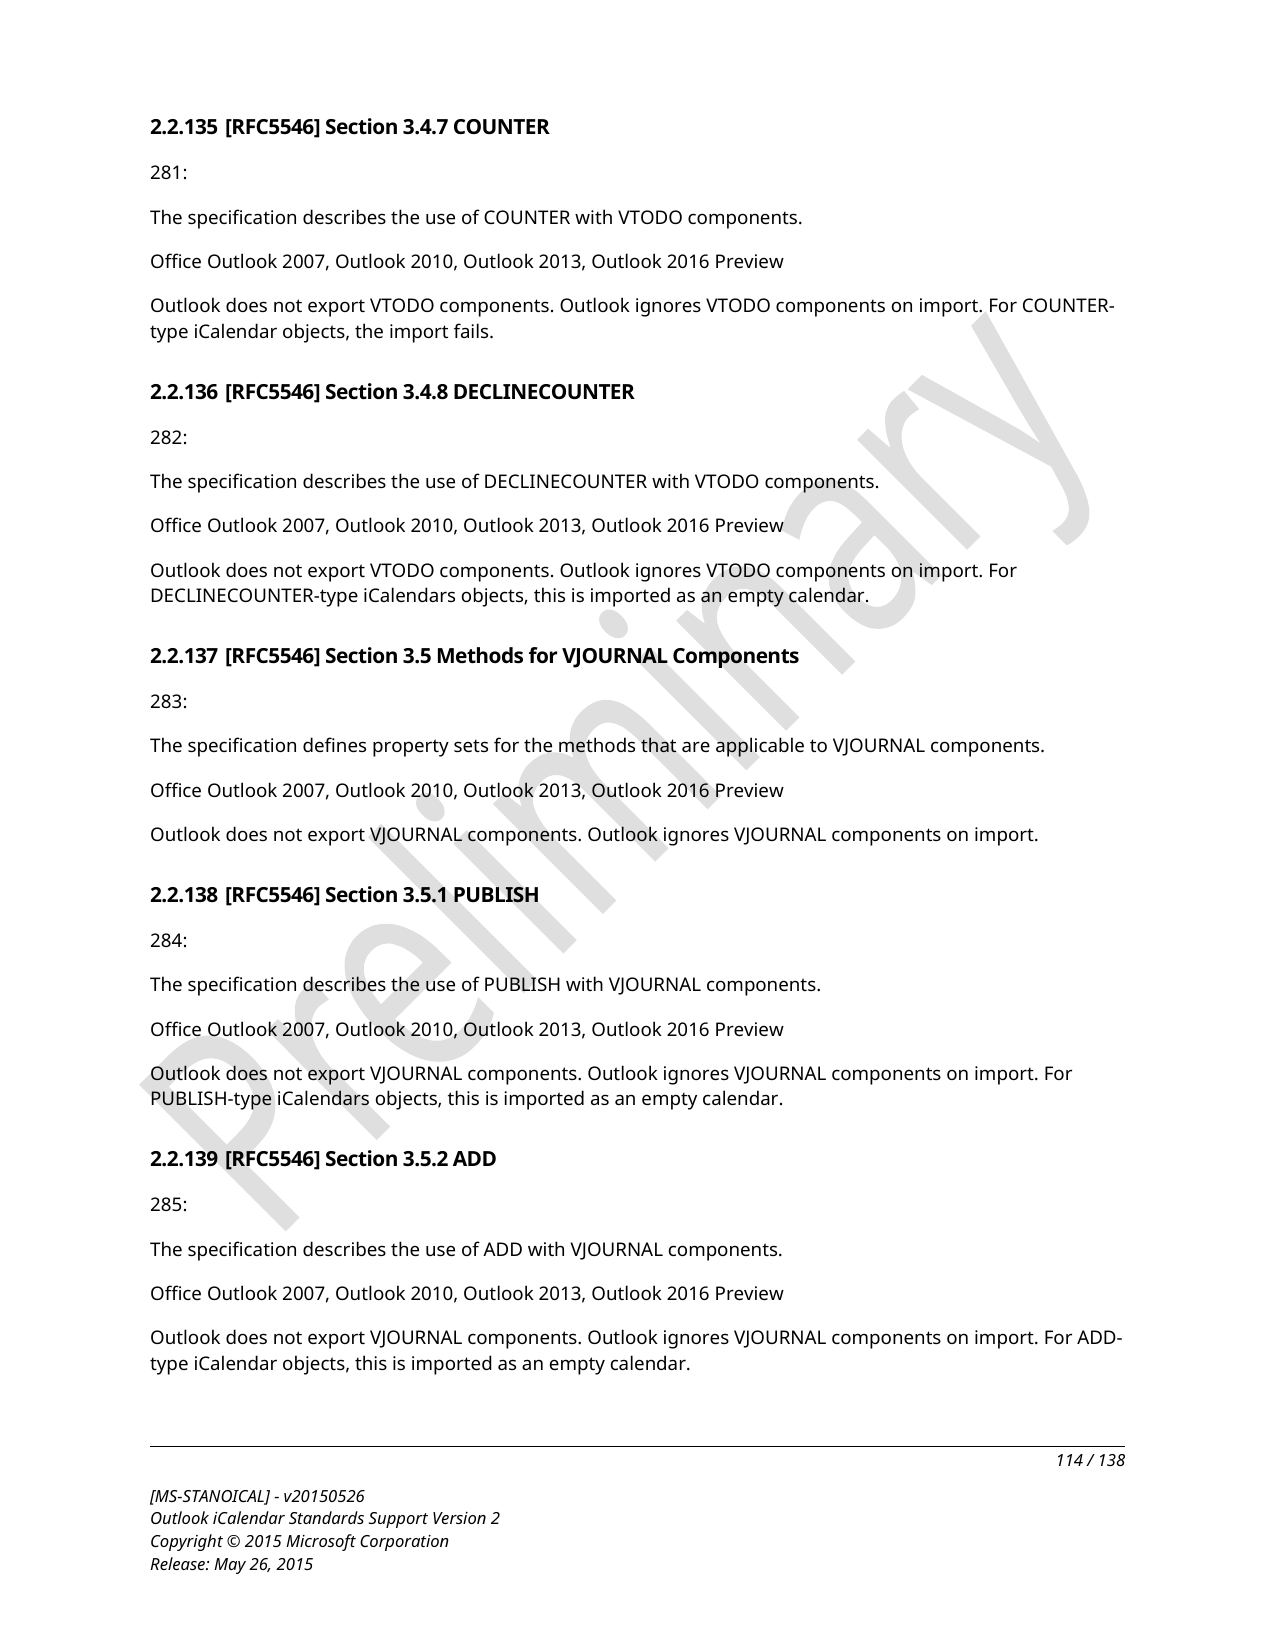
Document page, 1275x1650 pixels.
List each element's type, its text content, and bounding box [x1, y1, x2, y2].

subtitle [RFC5546] Section 3.4.7 COUNTER [150, 112, 1125, 141]
text Office Outlook 2007, Outlook 2010, Outlook 2013, Outlook 2016 Preview [150, 513, 1125, 538]
text Outlook does not export VJOURNAL components. Outlook ignores VJOURNAL components on import. For PUBLISH-type iCalendars objects, this is imported as an empty calendar. [150, 1060, 1125, 1111]
text The specification describes the use of PUBLISH with VJOURNAL components. [150, 972, 1125, 997]
text The specification defines property sets for the methods that are applicable to VJOURNAL components. [150, 733, 1125, 758]
text Outlook does not export VTODO components. Outlook ignores VTODO components on import. For COUNTER-type iCalendar objects, the import fails. [150, 292, 1125, 343]
subtitle [RFC5546] Section 3.5.1 PUBLISH [150, 880, 1125, 908]
subtitle [RFC5546] Section 3.4.8 DECLINECOUNTER [150, 377, 1125, 405]
text Office Outlook 2007, Outlook 2010, Outlook 2013, Outlook 2016 Preview [150, 777, 1125, 802]
text V0284: [150, 927, 1125, 953]
text V0281: [150, 160, 1125, 185]
subtitle [RFC5546] Section 3.5 Methods for VJOURNAL Components [150, 641, 1125, 670]
text Outlook does not export VJOURNAL components. Outlook ignores VJOURNAL components on import. [150, 821, 1125, 847]
text The specification describes the use of ADD with VJOURNAL components. [150, 1236, 1125, 1261]
text Outlook does not export VTODO components. Outlook ignores VTODO components on import. For DECLINECOUNTER-type iCalendars objects, this is imported as an empty calendar. [150, 557, 1125, 608]
text Office Outlook 2007, Outlook 2010, Outlook 2013, Outlook 2016 Preview [150, 1016, 1125, 1041]
text Outlook does not export VJOURNAL components. Outlook ignores VJOURNAL components on import. For ADD-type iCalendar objects, this is imported as an empty calendar. [150, 1324, 1125, 1376]
text Office Outlook 2007, Outlook 2010, Outlook 2013, Outlook 2016 Preview [150, 248, 1125, 274]
text Office Outlook 2007, Outlook 2010, Outlook 2013, Outlook 2016 Preview [150, 1280, 1125, 1306]
text The specification describes the use of COUNTER with VTODO components. [150, 204, 1125, 229]
text V0283: [150, 688, 1125, 714]
text V0282: [150, 424, 1125, 449]
subtitle [RFC5546] Section 3.5.2 ADD [150, 1144, 1125, 1173]
text The specification describes the use of DECLINECOUNTER with VTODO components. [150, 468, 1125, 494]
text V0285: [150, 1192, 1125, 1217]
